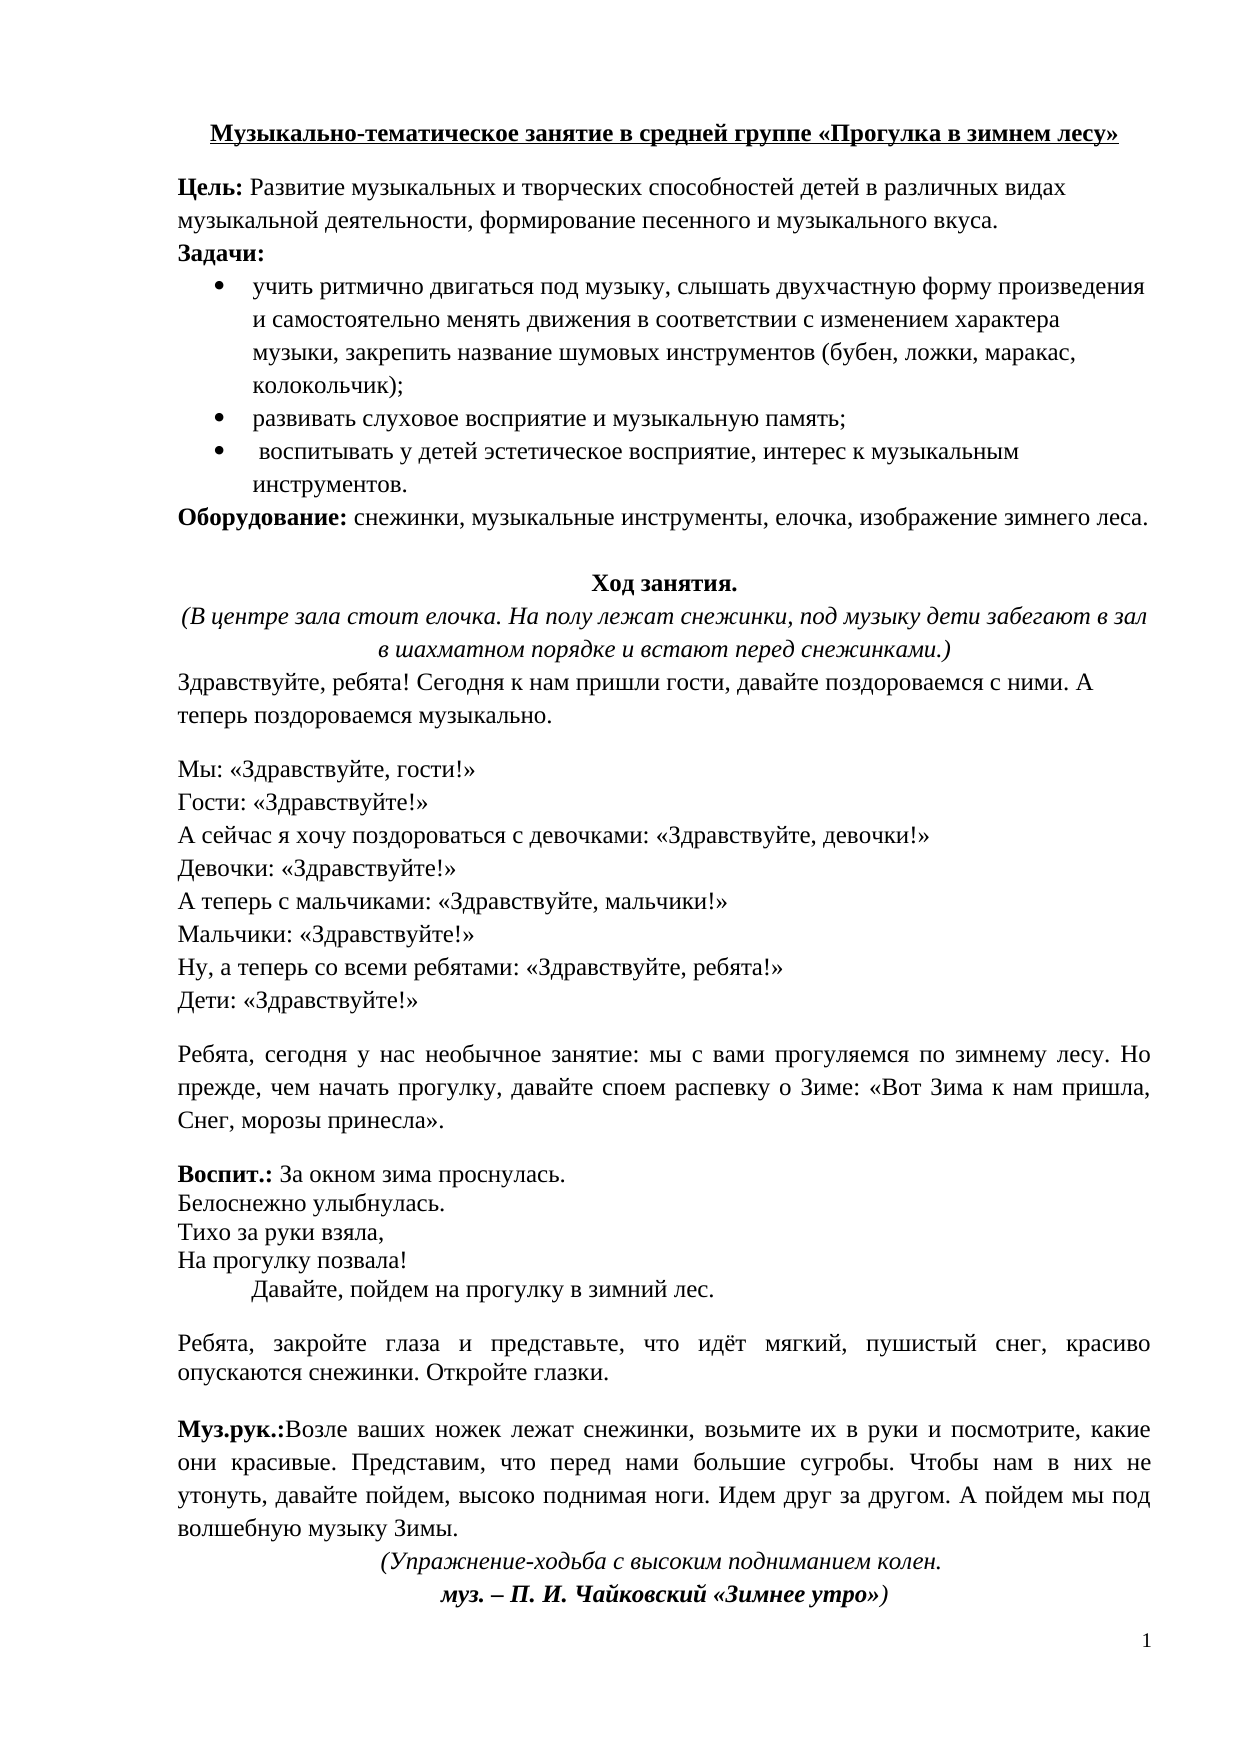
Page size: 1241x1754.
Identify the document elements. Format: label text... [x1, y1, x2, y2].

text Оборудование: снежинки, музыкальные инструменты, елочка, изображение зимнего леса. [177, 502, 1152, 531]
text Здравствуйте, ребята! Сегодня к нам пришли гости, давайте поздороваемся с ними. А теперь поздороваемся музыкально. [177, 667, 1152, 729]
text Цель: Развитие музыкальных и творческих способностей детей в различных видах музыкальной деятельности, формирование песенного и музыкального вкуса. [177, 172, 1152, 234]
text Ход занятия. [177, 568, 1152, 597]
text Ребята, сегодня у нас необычное занятие: мы с вами прогуляемся по зимнему лесу. Но прежде, чем начать прогулку, давайте споем распевку о Зиме: «Вот Зима к нам пришла, Снег, морозы принесла». [177, 1039, 1152, 1134]
list учить ритмично двигаться под музыку, слышать двухчастную форму произведения и самостоятельно менять движения в соответствии с изменением характера музыки, закрепить название шумовых инструментов (бубен, ложки, маракас, колокольчик); [215, 271, 1152, 399]
text Давайте, пойдем на прогулку в зимний лес. [177, 1274, 1152, 1303]
text Муз.рук.:Возле ваших ножек лежат снежинки, возьмите их в руки и посмотрите, какие они красивые. Представим, что перед нами большие сугробы. Чтобы нам в них не утонуть, давайте пойдем, высоко поднимая ноги. Идем друг за другом. А пойдем мы под волшебную музыку Зимы. [177, 1414, 1152, 1542]
text На прогулку позвала! [177, 1245, 1152, 1274]
text Мальчики: «Здравствуйте!» [177, 919, 1152, 948]
text А теперь с мальчиками: «Здравствуйте, мальчики!» [177, 886, 1152, 915]
text Музыкально-тематическое занятие в средней группе «Прогулка в зимнем лесу» [177, 118, 1152, 147]
text А сейчас я хочу поздороваться с девочками: «Здравствуйте, девочки!» [177, 820, 1152, 849]
text Тихо за руки взяла, [177, 1217, 1152, 1245]
list воспитывать у детей эстетическое восприятие, интерес к музыкальным инструментов. [215, 436, 1152, 498]
text Мы: «Здравствуйте, гости!» [177, 754, 1152, 783]
text Ну, а теперь со всеми ребятами: «Здравствуйте, ребята!» [177, 952, 1152, 981]
text Белоснежно улыбнулась. [177, 1188, 1152, 1217]
text Задачи: [177, 238, 1152, 267]
text Ребята, закройте глаза и представьте, что идёт мягкий, пушистый снег, красиво опускаются снежинки. Откройте глазки. [177, 1328, 1152, 1385]
text (Упражнение-ходьба с высоким подниманием колен. [177, 1546, 1152, 1575]
text муз. – П. И. Чайковский «Зимнее утро») [177, 1579, 1152, 1608]
list развивать слуховое восприятие и музыкальную память; [215, 403, 1152, 432]
text Воспит.: За окном зима проснулась. [177, 1159, 1152, 1188]
text Гости: «Здравствуйте!» [177, 787, 1152, 816]
text Девочки: «Здравствуйте!» [177, 853, 1152, 882]
text Дети: «Здравствуйте!» [177, 985, 1152, 1014]
text (В центре зала стоит елочка. На полу лежат снежинки, под музыку дети забегают в зал в шахматном порядке и встают перед снежинками.) [177, 601, 1152, 663]
